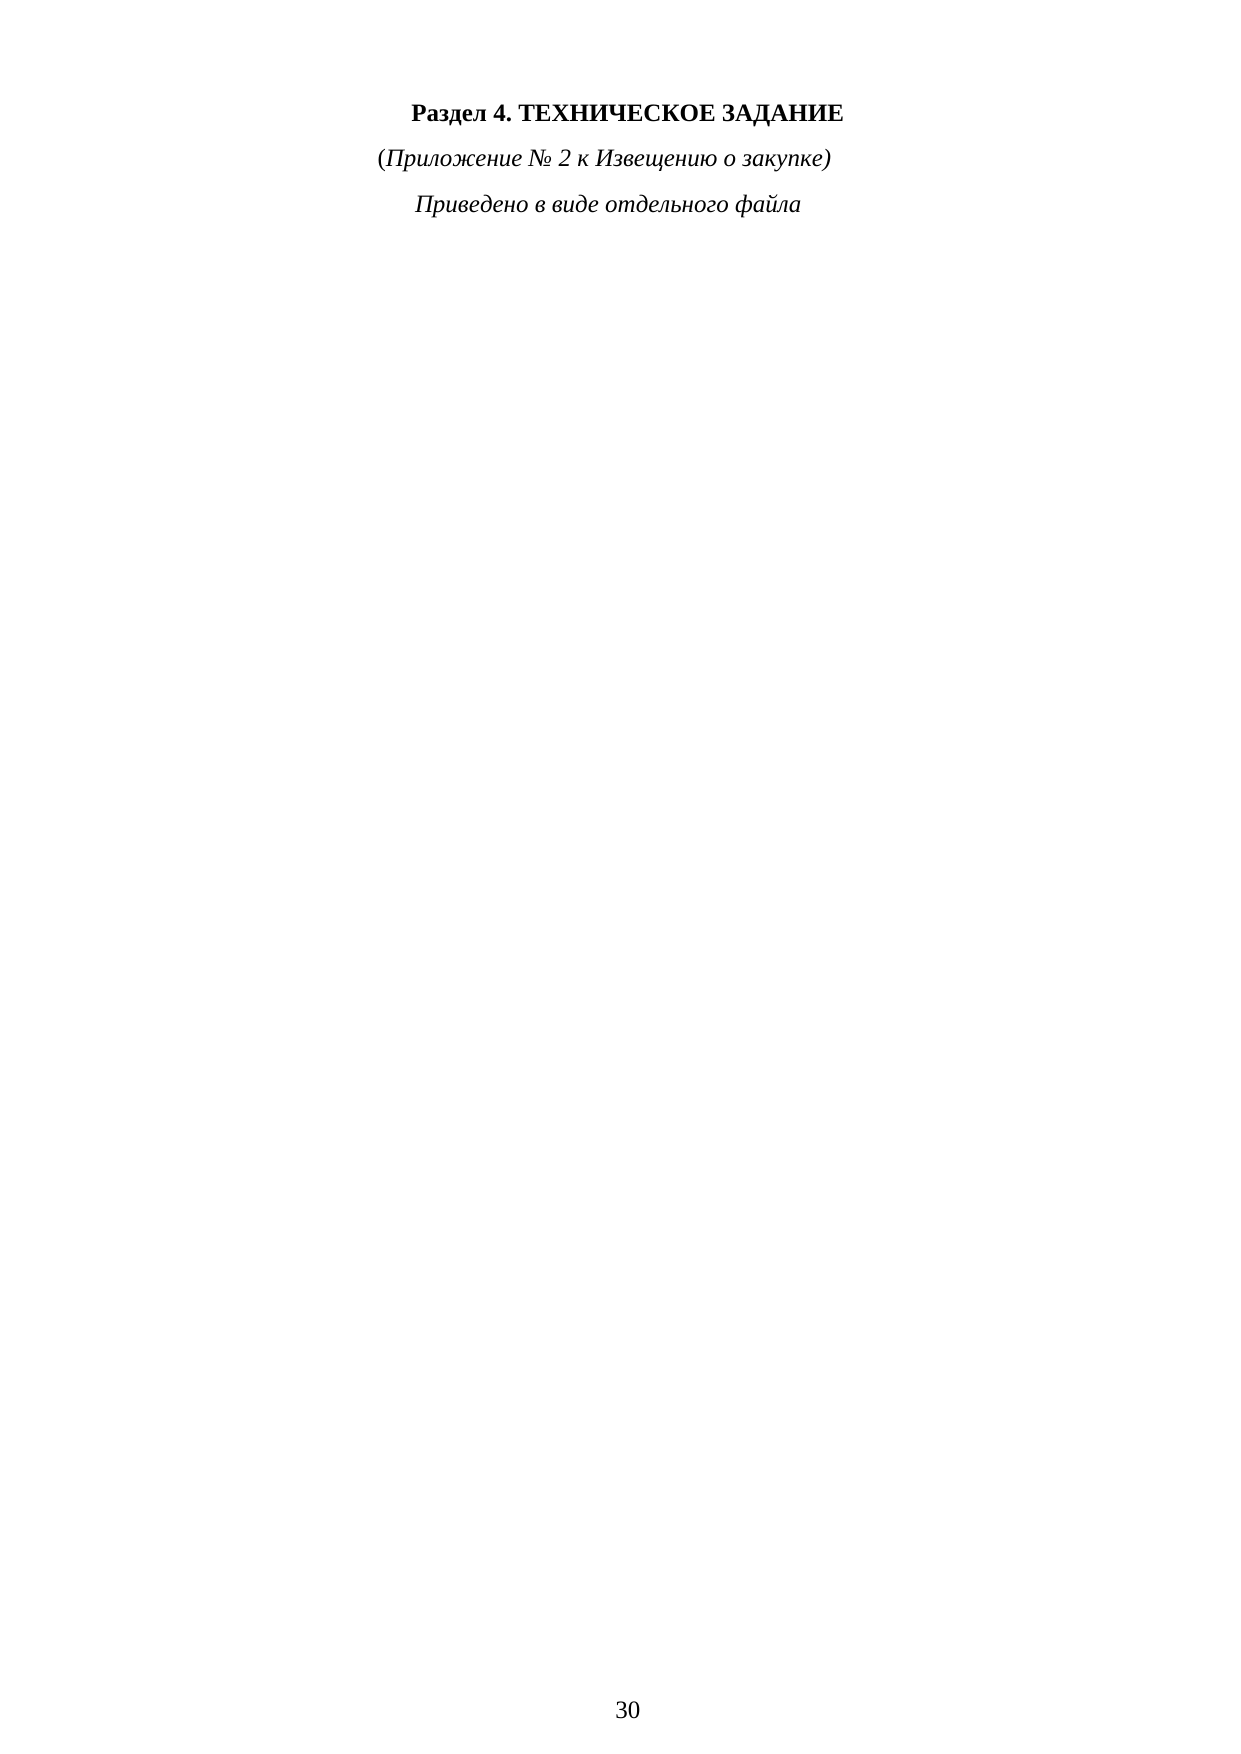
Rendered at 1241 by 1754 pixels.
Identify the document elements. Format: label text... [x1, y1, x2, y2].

text Раздел 4. ТЕХНИЧЕСКОЕ ЗАДАНИЕ [103, 98, 1152, 127]
text Приведено в виде отдельного файла [103, 189, 1152, 218]
text (Приложение № 2 к Извещению о закупке) [103, 143, 1152, 172]
